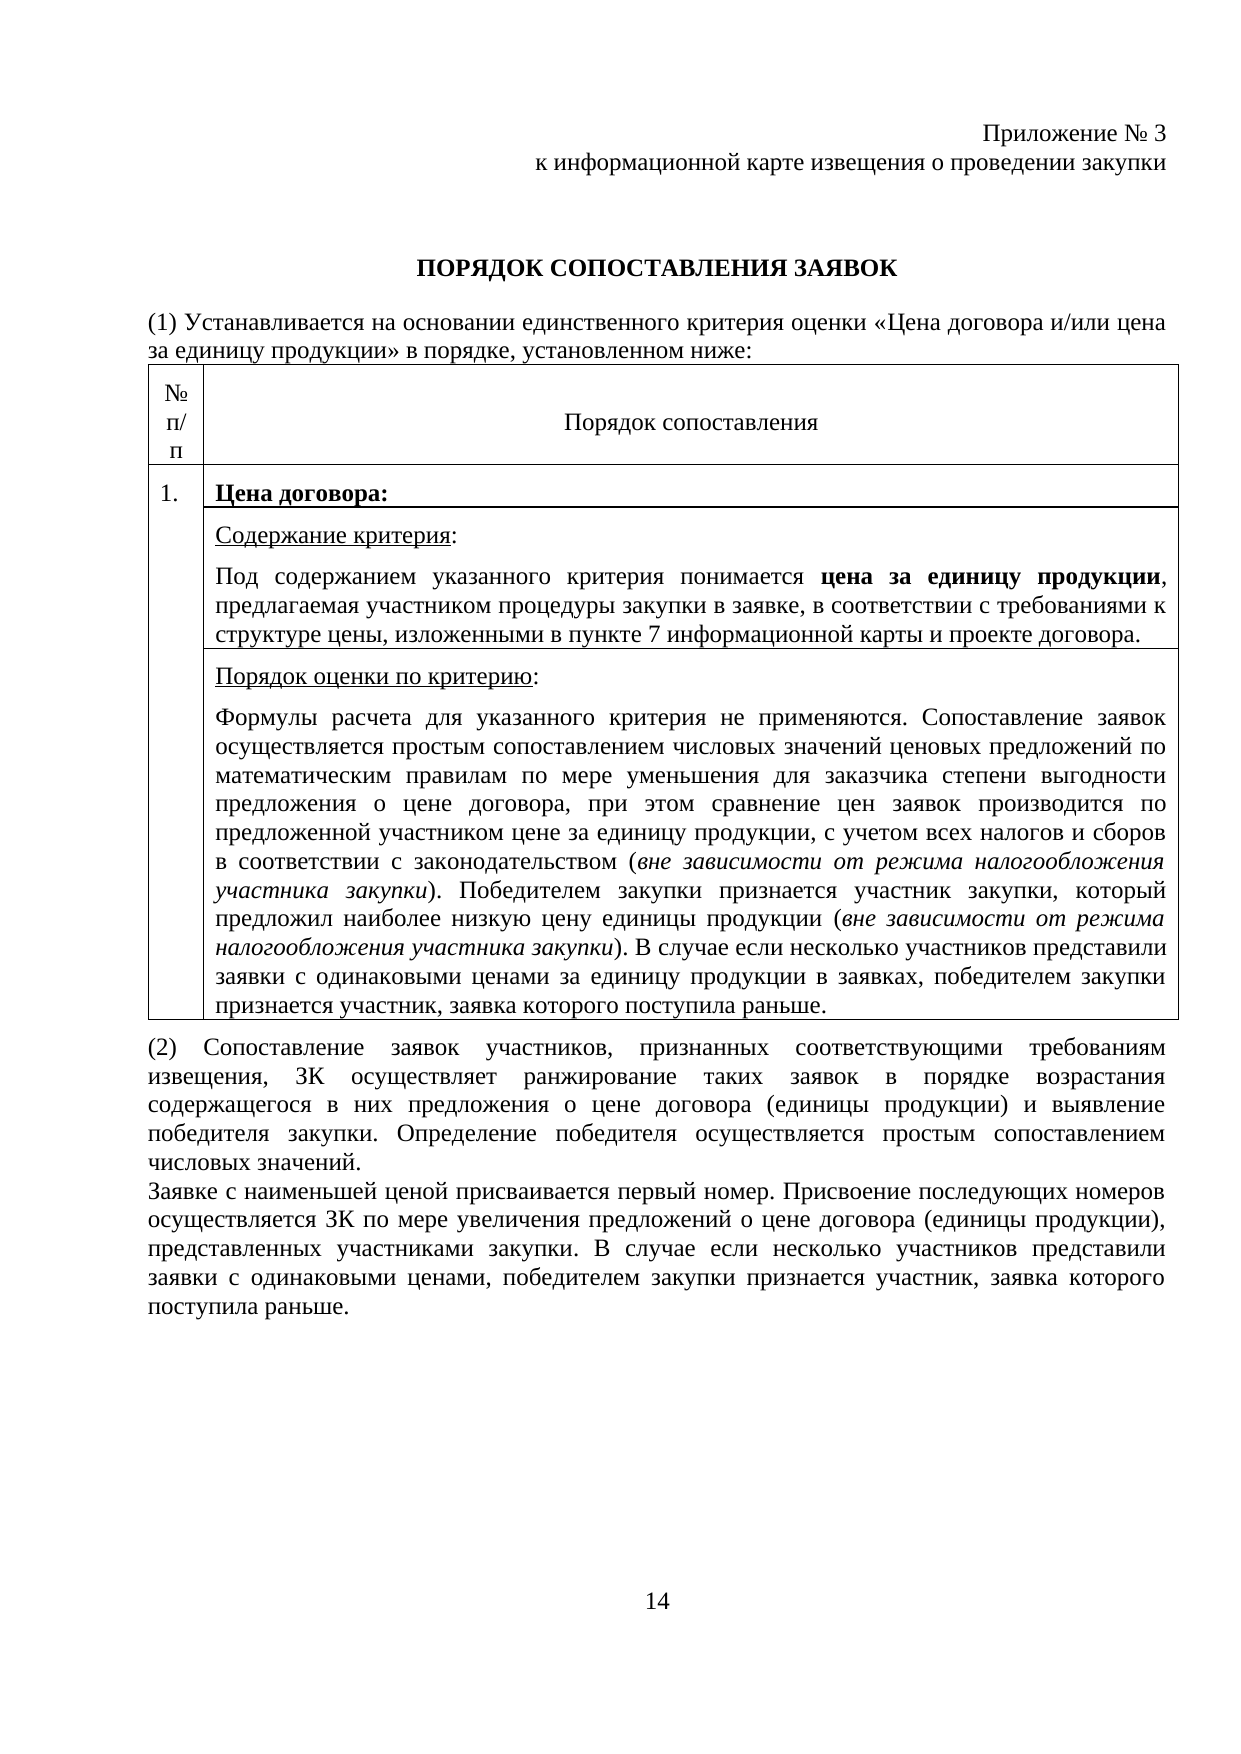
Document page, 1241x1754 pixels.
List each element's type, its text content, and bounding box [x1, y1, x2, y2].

text ПОРЯДОК СОПОСТАВЛЕНИЯ ЗАЯВОК [148, 253, 1166, 282]
table_cell Цена договора: [204, 465, 1178, 506]
table_header Порядок сопоставления [204, 365, 1178, 464]
table_cell [149, 465, 203, 1018]
text (1) Устанавливается на основании единственного критерия оценки «Цена договора и/или цена за единицу продукции» в порядке, установленном ниже: [148, 307, 1166, 364]
table_header № п/п [149, 365, 203, 464]
text (2) Сопоставление заявок участников, признанных соответствующими требованиям извещения, ЗК осуществляет ранжирование таких заявок в порядке возрастания содержащегося в них предложения о цене договора (единицы продукции) и выявление победителя закупки. Определение победителя осуществляется простым сопоставлением числовых значений. [148, 1032, 1166, 1176]
table_cell Порядок оценки по критерию: Формулы расчета для указанного критерия не применяются. Сопоставление заявок осуществляется простым сопоставлением числовых значений ценовых предложений по математическим правилам по мере уменьшения для заказчика степени выгодности предложения о цене договора, при этом сравнение цен заявок производится по предложенной участником цене за единицу продукции, с учетом всех налогов и сборов в соответствии с законодательством (вне зависимости от режима налогообложения участника закупки). Победителем закупки признается участник закупки, который предложил наиболее низкую цену единицы продукции (вне зависимости от режима налогообложения участника закупки). В случае если несколько участников представили заявки с одинаковыми ценами за единицу продукции в заявках, победителем закупки признается участник, заявка которого поступила раньше. [204, 649, 1178, 1018]
table_cell Содержание критерия: Под содержанием указанного критерия понимается цена за единицу продукции, предлагаемая участником процедуры закупки в заявке, в соответствии с требованиями к структуре цены, изложенными в пункте 7 информационной карты и проекте договора. [204, 508, 1178, 647]
text к информационной карте извещения о проведении закупки [148, 147, 1166, 176]
text Приложение № 3 [148, 118, 1166, 147]
text Заявке с наименьшей ценой присваивается первый номер. Присвоение последующих номеров осуществляется ЗК по мере увеличения предложений о цене договора (единицы продукции), представленных участниками закупки. В случае если несколько участников представили заявки с одинаковыми ценами, победителем закупки признается участник, заявка которого поступила раньше. [148, 1176, 1166, 1319]
